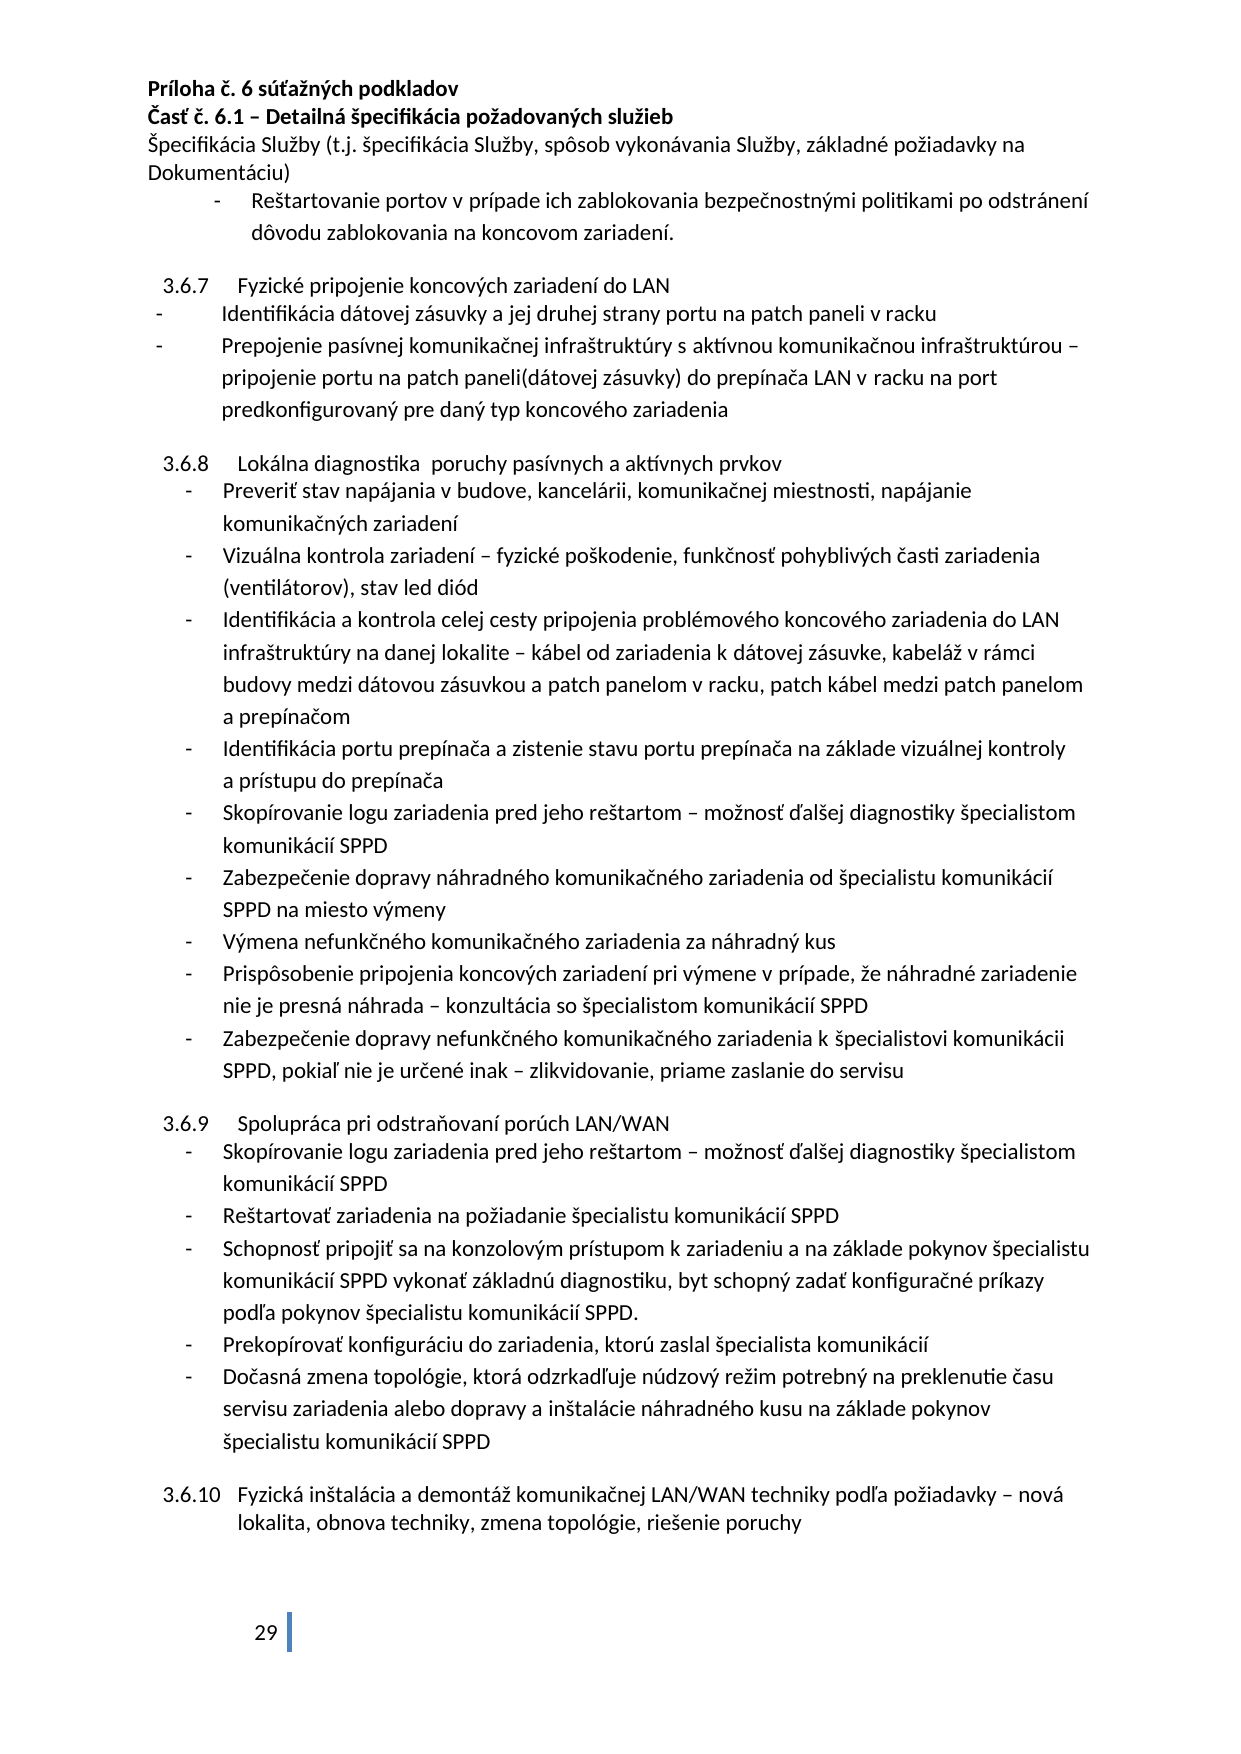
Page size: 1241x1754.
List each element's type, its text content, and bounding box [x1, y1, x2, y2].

list Skopírovanie logu zariadenia pred jeho reštartom – možnosť ďalšej diagnostiky špecialistom komunikácií SPPD [185, 1137, 1093, 1197]
list Identifikácia portu prepínača a zistenie stavu portu prepínača na základe vizuálnej kontroly a prístupu do prepínača [185, 734, 1093, 794]
list Dočasná zmena topológie, ktorá odzrkadľuje núdzový režim potrebný na preklenutie času servisu zariadenia alebo dopravy a inštalácie náhradného kusu na základe pokynov špecialistu komunikácií SPPD [185, 1362, 1093, 1455]
list Výmena nefunkčného komunikačného zariadenia za náhradný kus [185, 927, 1093, 955]
list Reštartovanie portov v prípade ich zablokovania bezpečnostnými politikami po odstránení dôvodu zablokovania na koncovom zariadení. [213, 186, 1093, 246]
list Identifikácia dátovej zásuvky a jej druhej strany portu na patch paneli v racku [156, 299, 1093, 327]
text Fyzické pripojenie koncových zariadení do LAN [162, 271, 1093, 299]
list Prepojenie pasívnej komunikačnej infraštruktúry s aktívnou komunikačnou infraštruktúrou – pripojenie portu na patch paneli(dátovej zásuvky) do prepínača LAN v racku na port predkonfigurovaný pre daný typ koncového zariadenia [156, 331, 1093, 424]
list Zabezpečenie dopravy náhradného komunikačného zariadenia od špecialistu komunikácií SPPD na miesto výmeny [185, 863, 1093, 923]
list Prispôsobenie pripojenia koncových zariadení pri výmene v prípade, že náhradné zariadenie nie je presná náhrada – konzultácia so špecialistom komunikácií SPPD [185, 959, 1093, 1020]
list Preveriť stav napájania v budove, kancelárii, komunikačnej miestnosti, napájanie komunikačných zariadení [185, 477, 1093, 537]
list Vizuálna kontrola zariadení – fyzické poškodenie, funkčnosť pohyblivých časti zariadenia (ventilátorov), stav led diód [185, 541, 1093, 601]
text Lokálna diagnostika poruchy pasívnych a aktívnych prvkov [162, 449, 1093, 477]
list Prekopírovať konfiguráciu do zariadenia, ktorú zaslal špecialista komunikácií [185, 1330, 1093, 1358]
list Schopnosť pripojiť sa na konzolovým prístupom k zariadeniu a na základe pokynov špecialistu komunikácií SPPD vykonať základnú diagnostiku, byt schopný zadať konfiguračné príkazy podľa pokynov špecialistu komunikácií SPPD. [185, 1234, 1093, 1326]
list Zabezpečenie dopravy nefunkčného komunikačného zariadenia k špecialistovi komunikácii SPPD, pokiaľ nie je určené inak – zlikvidovanie, priame zaslanie do servisu [185, 1024, 1093, 1084]
text Fyzická inštalácia a demontáž komunikačnej LAN/WAN techniky podľa požiadavky – nová lokalita, obnova techniky, zmena topológie, riešenie poruchy [162, 1480, 1093, 1536]
list Skopírovanie logu zariadenia pred jeho reštartom – možnosť ďalšej diagnostiky špecialistom komunikácií SPPD [185, 798, 1093, 859]
list Identifikácia a kontrola celej cesty pripojenia problémového koncového zariadenia do LAN infraštruktúry na danej lokalite – kábel od zariadenia k dátovej zásuvke, kabeláž v rámci budovy medzi dátovou zásuvkou a patch panelom v racku, patch kábel medzi patch panelom a prepínačom [185, 605, 1093, 730]
list Reštartovať zariadenia na požiadanie špecialistu komunikácií SPPD [185, 1201, 1093, 1229]
text Spolupráca pri odstraňovaní porúch LAN/WAN [162, 1109, 1093, 1137]
